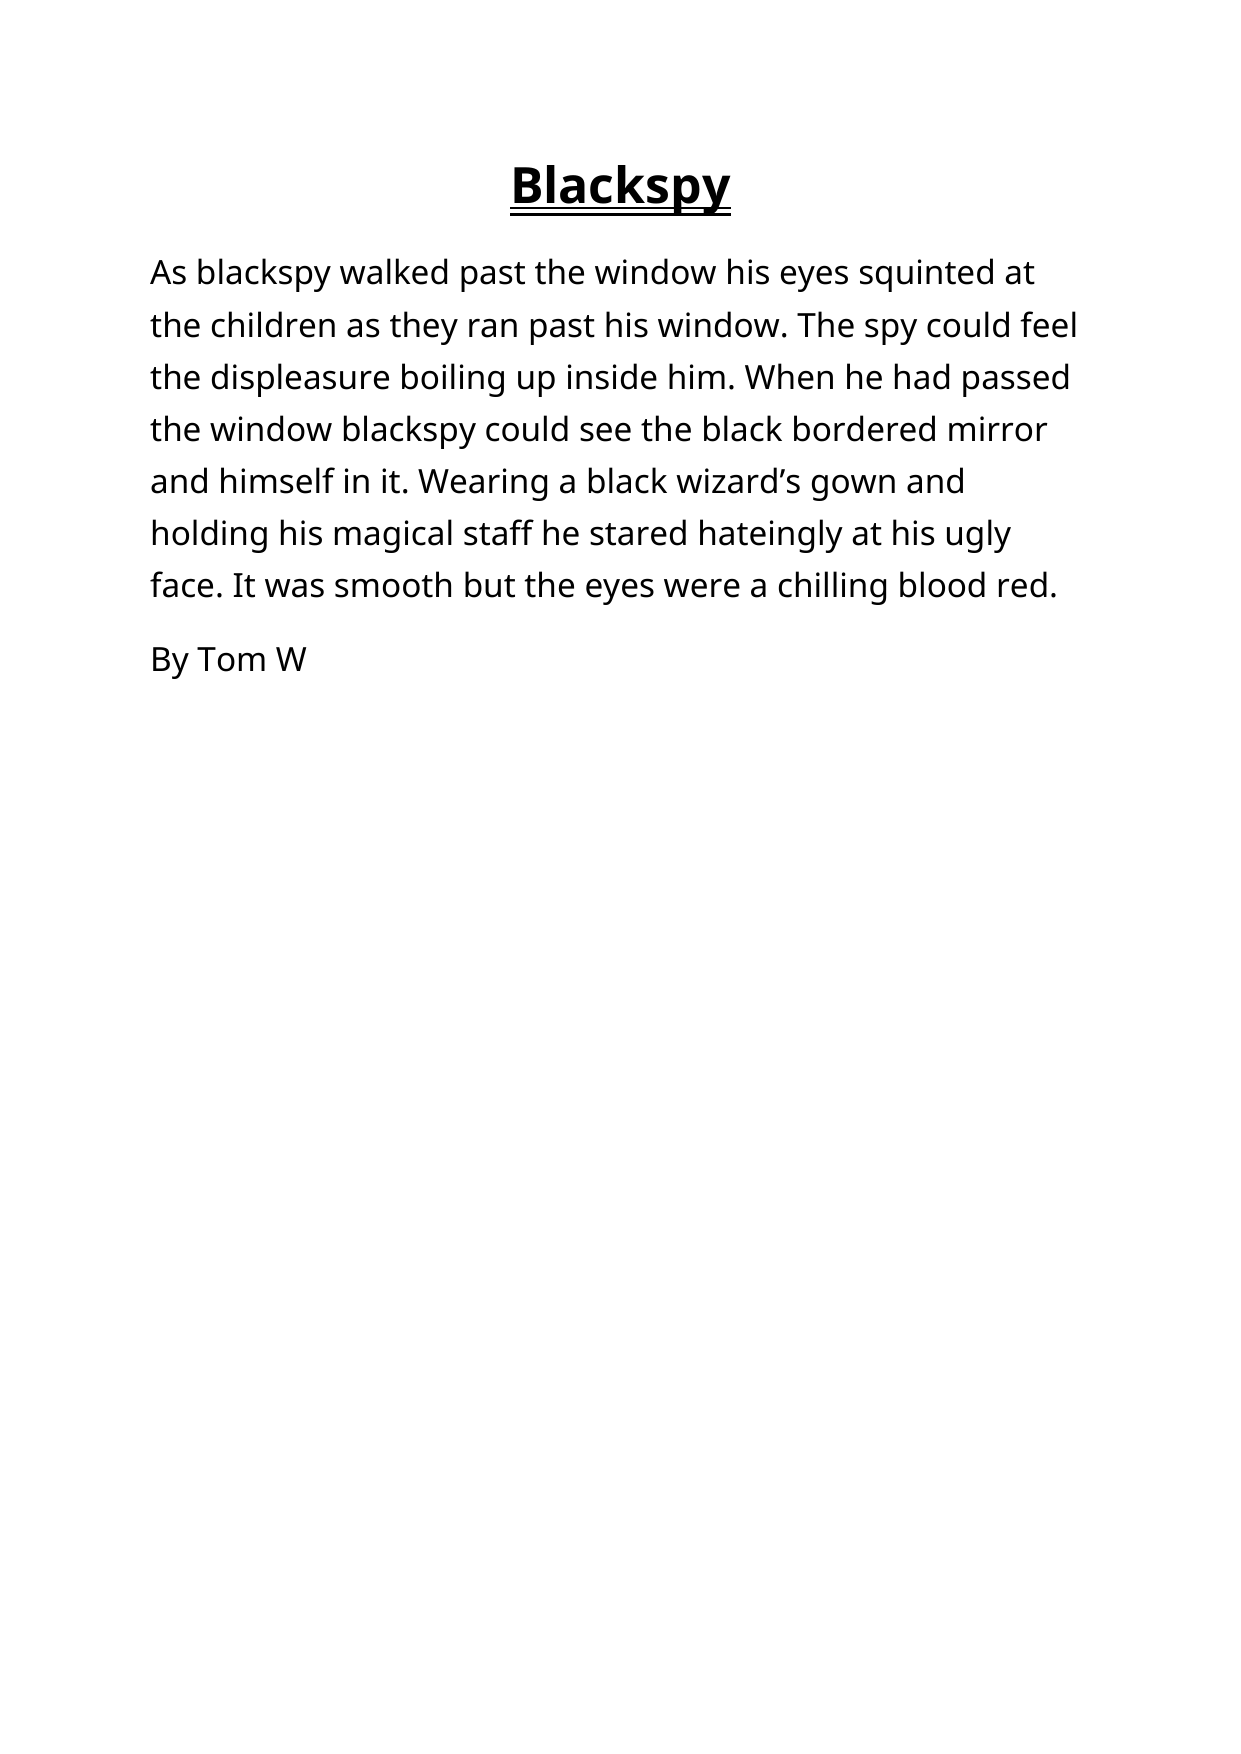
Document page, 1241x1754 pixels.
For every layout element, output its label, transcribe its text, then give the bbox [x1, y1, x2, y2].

text Blackspy [150, 150, 1090, 218]
text As blackspy walked past the window his eyes squinted at the children as they ran past his window. The spy could feel the displeasure boiling up inside him. When he had passed the window blackspy could see the black bordered mirror and himself in it. Wearing a black wizard’s gown and holding his magical staff he stared hateingly at his ugly face. It was smooth but the eyes were a chilling blood red. [150, 249, 1090, 608]
text By Tom W [150, 635, 1090, 681]
